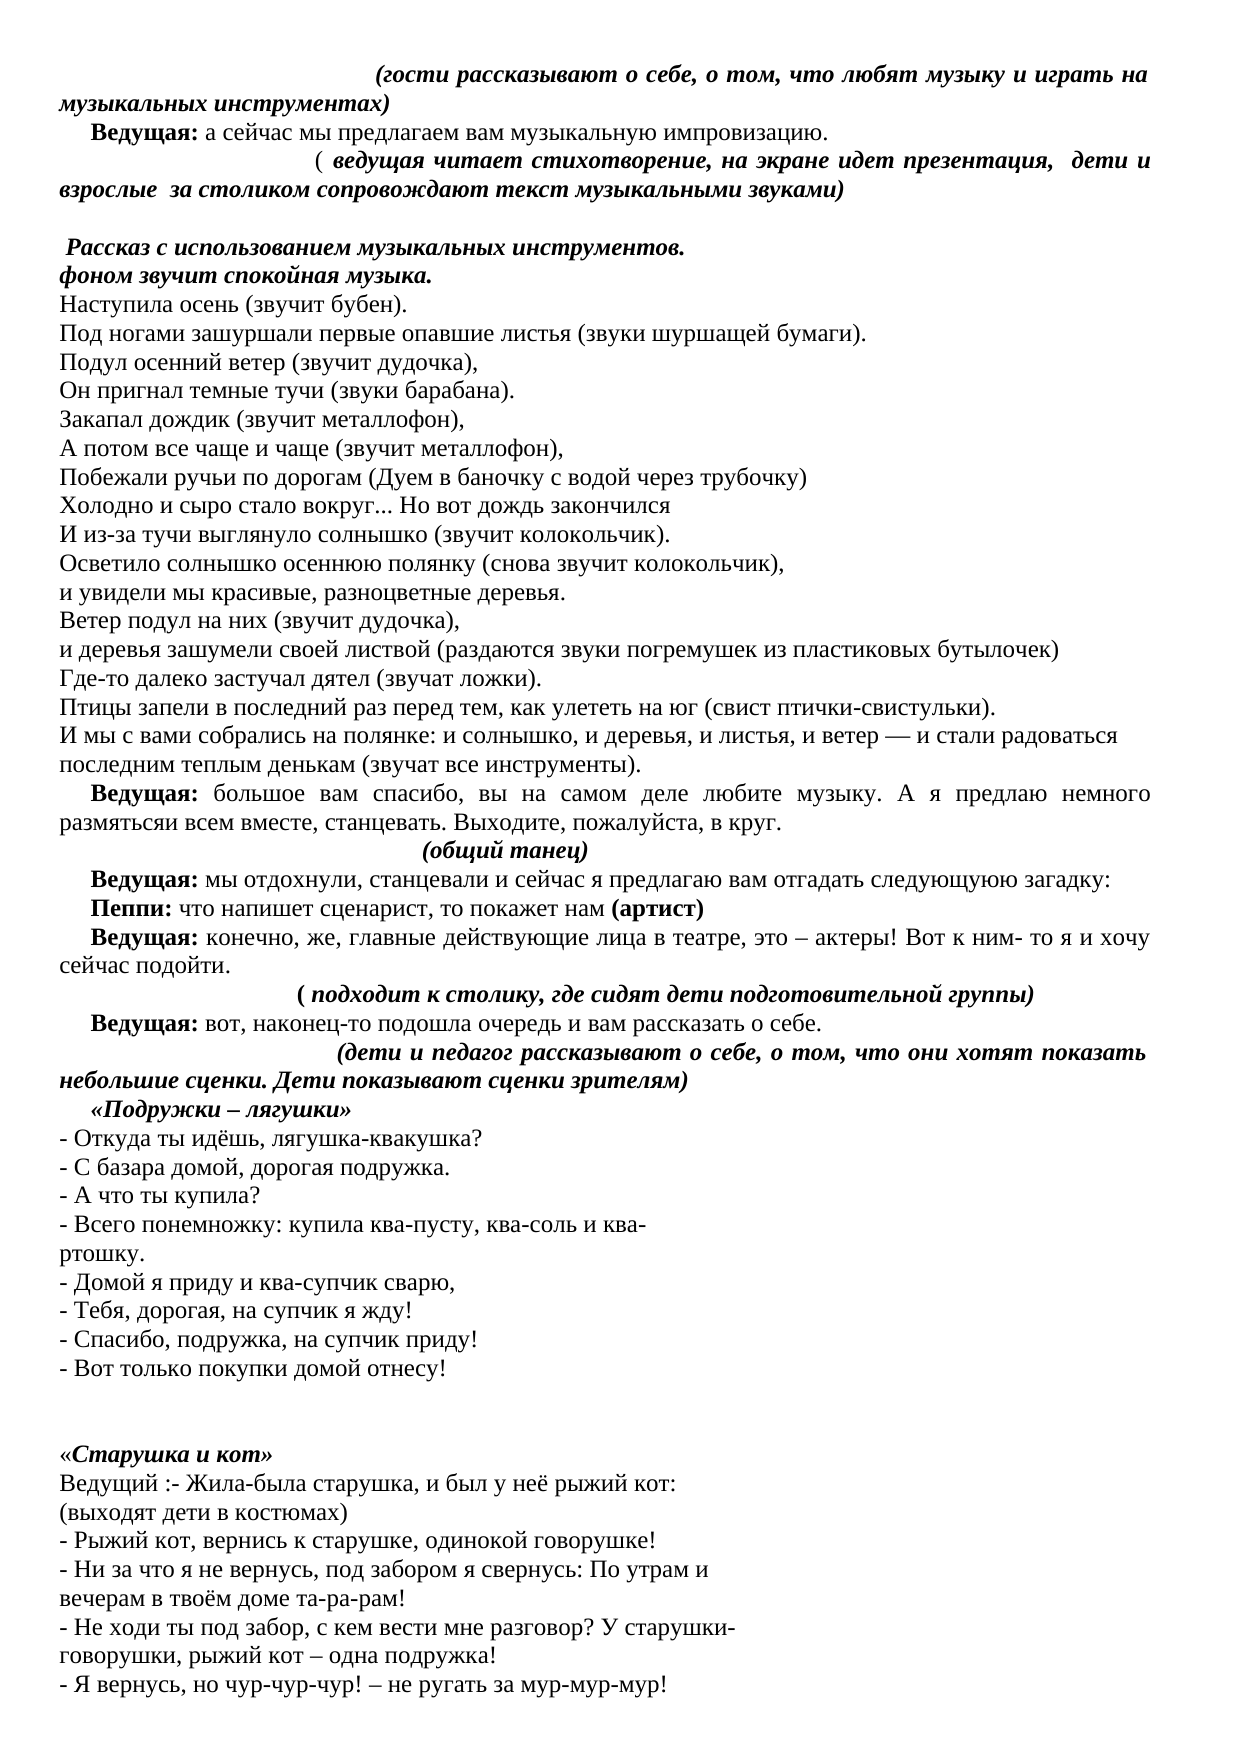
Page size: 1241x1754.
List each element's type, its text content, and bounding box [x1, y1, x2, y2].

text - Я вернусь, но чур-чур-чур! – не ругать за мур-мур-мур! [59, 1669, 1152, 1698]
text Пеппи: что напишет сценарист, то покажет нам (артист) [59, 893, 1152, 922]
text - Всего понемножку: купила ква-пусту, ква-соль и ква- [59, 1209, 1152, 1238]
text Ведущая: конечно, же, главные действующие лица в театре, это – актеры! Вот к ним- то я и хочу сейчас подойти. [59, 922, 1152, 979]
text фоном звучит спокойная музыка. [59, 260, 1152, 289]
text - Откуда ты идёшь, лягушка-квакушка? [59, 1123, 1152, 1152]
text А потом все чаще и чаще (звучит металлофон), [59, 433, 1152, 462]
text ( ведущая читает стихотворение, на экране идет презентация, дети и взрослые за столиком сопровождают текст музыкальными звуками) [59, 145, 1152, 203]
text - Спасибо, подружка, на супчик приду! [59, 1324, 1152, 1353]
text (выходят дети в костюмах) [59, 1497, 1152, 1525]
text Ведущая: мы отдохнули, станцевали и сейчас я предлагаю вам отгадать следующуюю загадку: [59, 864, 1152, 893]
text «Старушка и кот» [59, 1439, 1152, 1468]
text Он пригнал темные тучи (звуки барабана). [59, 375, 1152, 404]
text Ветер подул на них (звучит дудочка), [59, 605, 1152, 634]
text (дети и педагог рассказывают о себе, о том, что они хотят показать небольшие сценки. Дети показывают сценки зрителям) [59, 1037, 1152, 1094]
text Ведущая: а сейчас мы предлагаем вам музыкальную импровизацию. [59, 117, 1152, 145]
text Где-то далеко застучал дятел (звучат ложки). [59, 663, 1152, 692]
text Под ногами зашуршали первые опавшие листья (звуки шуршащей бумаги). [59, 318, 1152, 347]
text Ведущая: большое вам спасибо, вы на самом деле любите музыку. А я предлаю немного размятьсяи всем вместе, станцевать. Выходите, пожалуйста, в круг. [59, 778, 1152, 835]
text - Ни за что я не вернусь, под забором я свернусь: По утрам и [59, 1554, 1152, 1583]
text И из-за тучи выглянуло солнышко (звучит колокольчик). [59, 519, 1152, 548]
text Побежали ручьи по дорогам (Дуем в баночку с водой через трубочку) [59, 462, 1152, 490]
text ( подходит к столику, где сидят дети подготовительной группы) [59, 979, 1152, 1008]
text Наступила осень (звучит бубен). [59, 289, 1152, 318]
text Осветило солнышко осеннюю полянку (снова звучит колокольчик), [59, 548, 1152, 577]
text - А что ты купила? [59, 1180, 1152, 1209]
text и деревья зашумели своей листвой (раздаются звуки погремушек из пластиковых бутылочек) [59, 634, 1152, 663]
text Закапал дождик (звучит металлофон), [59, 404, 1152, 433]
text Птицы запели в последний раз перед тем, как улететь на юг (свист птички-свистульки). [59, 692, 1152, 720]
text - Не ходи ты под забор, с кем вести мне разговор? У старушки- [59, 1612, 1152, 1640]
text Ведущий :- Жила-была старушка, и был у неё рыжий кот: [59, 1468, 1152, 1497]
text Ведущая: вот, наконец-то подошла очередь и вам рассказать о себе. [59, 1008, 1152, 1037]
text Рассказ с использованием музыкальных инструментов. [59, 232, 1152, 260]
text вечерам в твоём доме та-ра-рам! [59, 1583, 1152, 1612]
text - Вот только покупки домой отнесу! [59, 1353, 1152, 1382]
text - Рыжий кот, вернись к старушке, одинокой говорушке! [59, 1525, 1152, 1554]
text «Подружки – лягушки» [59, 1094, 1152, 1123]
text - С базара домой, дорогая подружка. [59, 1152, 1152, 1180]
text - Домой я приду и ква-супчик сварю, [59, 1267, 1152, 1295]
text (гости рассказывают о себе, о том, что любят музыку и играть на музыкальных инструментах) [59, 59, 1152, 117]
text Холодно и сыро стало вокруг... Но вот дождь закончился [59, 490, 1152, 519]
text ртошку. [59, 1238, 1152, 1267]
text и увидели мы красивые, разноцветные деревья. [59, 577, 1152, 605]
text Подул осенний ветер (звучит дудочка), [59, 347, 1152, 375]
text И мы с вами собрались на полянке: и солнышко, и деревья, и листья, и ветер — и стали радоваться последним теплым денькам (звучат все инструменты). [59, 720, 1152, 778]
text говорушки, рыжий кот – одна подружка! [59, 1640, 1152, 1669]
text (общий танец) [59, 835, 1152, 864]
text - Тебя, дорогая, на супчик я жду! [59, 1295, 1152, 1324]
